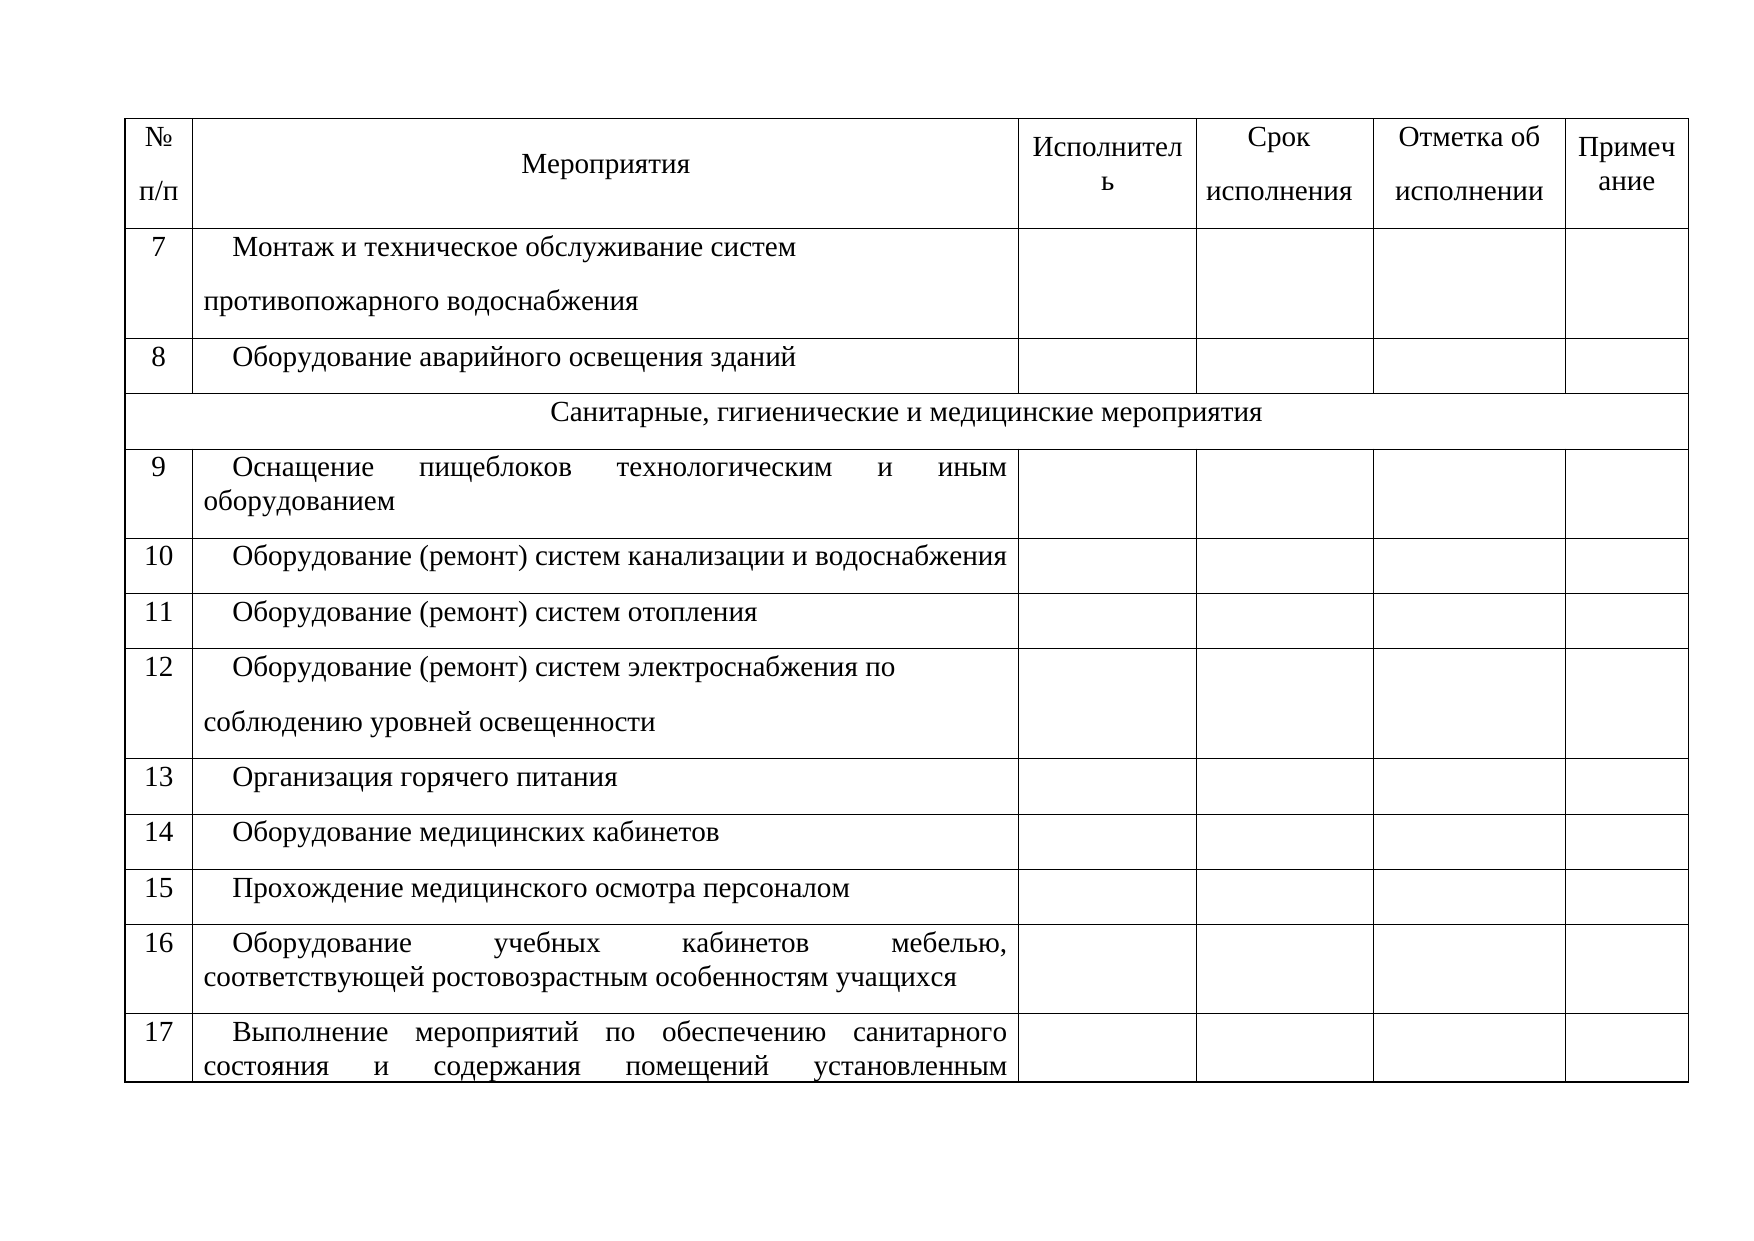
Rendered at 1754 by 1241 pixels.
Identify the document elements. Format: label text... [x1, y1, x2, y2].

table_cell [1197, 870, 1373, 924]
table_cell [1374, 649, 1565, 758]
table_cell [1019, 594, 1196, 648]
table_cell [1374, 229, 1565, 338]
table_header Мероприятия [193, 119, 1018, 228]
table_header Отметка об исполнении [1374, 119, 1565, 228]
table_cell [1566, 649, 1688, 758]
table_cell [1374, 450, 1565, 537]
table_cell [1374, 339, 1565, 393]
table_cell [1197, 1014, 1373, 1081]
table_cell 11 [126, 594, 192, 648]
table_cell [1566, 925, 1688, 1013]
table_cell 12 [126, 649, 192, 758]
table_cell 13 [126, 759, 192, 813]
table_cell Санитарные, гигиенические и медицинские мероприятия [126, 394, 1688, 448]
table_cell [1019, 649, 1196, 758]
table_cell Оборудование аварийного освещения зданий [193, 339, 1018, 393]
table_header Примечание [1566, 119, 1688, 228]
table_cell [1566, 450, 1688, 537]
table_cell [1566, 594, 1688, 648]
table_cell 14 [126, 815, 192, 869]
table_cell [1566, 539, 1688, 593]
table_header Срок исполнения [1197, 119, 1373, 228]
table_header № п/п [126, 119, 192, 228]
table_cell [1566, 1014, 1688, 1081]
table_cell [1566, 870, 1688, 924]
table_cell [1374, 759, 1565, 813]
table_cell [1197, 649, 1373, 758]
table_cell [1197, 759, 1373, 813]
table_cell Организация горячего питания [193, 759, 1018, 813]
table_cell 17 [126, 1014, 192, 1081]
table_cell [1197, 594, 1373, 648]
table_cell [193, 1014, 1018, 1081]
table_cell [1019, 539, 1196, 593]
table_cell Оборудование (ремонт) систем отопления [193, 594, 1018, 648]
table_cell 10 [126, 539, 192, 593]
table_cell [1197, 339, 1373, 393]
table_cell [1019, 1014, 1196, 1081]
table_cell [1197, 229, 1373, 338]
table_cell [1566, 339, 1688, 393]
table_cell Монтаж и техническое обслуживание систем противопожарного водоснабжения [193, 229, 1018, 338]
table_cell [1197, 925, 1373, 1013]
table_cell 15 [126, 870, 192, 924]
table_cell Оборудование медицинских кабинетов [193, 815, 1018, 869]
table_cell [1374, 539, 1565, 593]
table_cell 16 [126, 925, 192, 1013]
table_cell [1019, 815, 1196, 869]
table_cell [1566, 815, 1688, 869]
table_cell Оборудование учебных кабинетов мебелью, соответствующей ростовозрастным особенностям учащихся [193, 925, 1018, 1013]
table_cell [1019, 759, 1196, 813]
table_cell [1197, 450, 1373, 537]
table_cell [1374, 1014, 1565, 1081]
table_cell Прохождение медицинского осмотра персоналом [193, 870, 1018, 924]
table_cell [1197, 815, 1373, 869]
table_cell 9 [126, 450, 192, 537]
table_cell 8 [126, 339, 192, 393]
table_cell [1197, 539, 1373, 593]
table_cell Оснащение пищеблоков технологическим и иным оборудованием [193, 450, 1018, 537]
table_cell Оборудование (ремонт) систем электроснабжения по соблюдению уровней освещенности [193, 649, 1018, 758]
table_cell [1374, 870, 1565, 924]
table_cell [1019, 339, 1196, 393]
table_cell [1019, 870, 1196, 924]
table_cell 7 [126, 229, 192, 338]
table_cell [1566, 759, 1688, 813]
table_cell [1374, 815, 1565, 869]
table_cell [1374, 925, 1565, 1013]
table_cell Оборудование (ремонт) систем канализации и водоснабжения [193, 539, 1018, 593]
table_cell [1019, 450, 1196, 537]
table_header Исполнитель [1019, 119, 1196, 228]
table_cell [1374, 594, 1565, 648]
table_cell [1019, 229, 1196, 338]
table_cell [1566, 229, 1688, 338]
table_cell [1019, 925, 1196, 1013]
